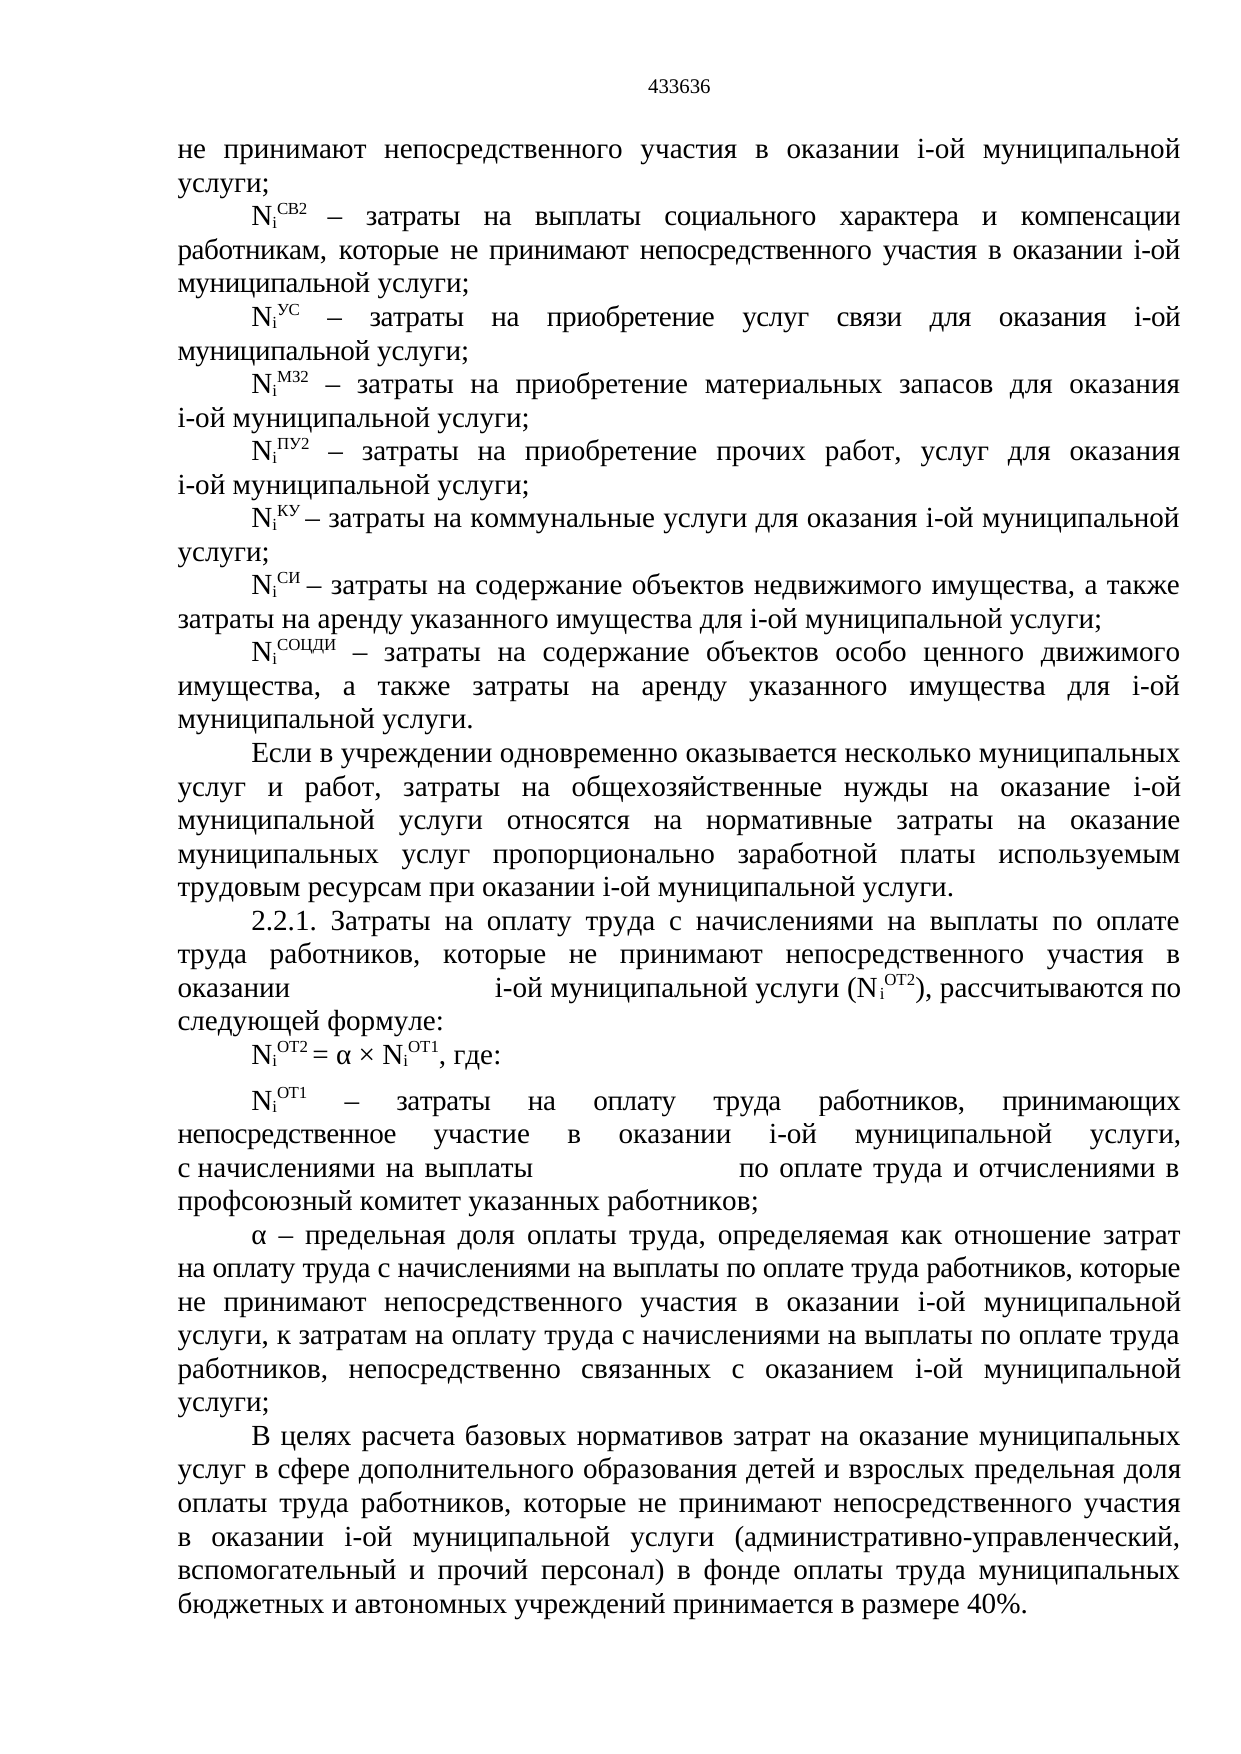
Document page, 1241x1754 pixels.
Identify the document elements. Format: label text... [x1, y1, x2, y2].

text NiОТ2 = α × NiОТ1, где: [177, 1037, 272, 1071]
text NiОТ1 – затраты на оплату труда работников, принимающих непосредственное участие в оказании i-ой муниципальной услуги, с начислениями на выплаты по оплате труда и отчислениями в профсоюзный комитет указанных работников; [177, 1083, 1181, 1217]
text NiМЗ2 – затраты на приобретение материальных запасов для оказания i-ой муниципальной услуги; [177, 366, 1181, 433]
text Если в учреждении одновременно оказывается несколько муниципальных услуг и работ, затраты на общехозяйственные нужды на оказание i-ой муниципальной услуги относятся на нормативные затраты на оказание муниципальных услуг пропорционально заработной платы используемым трудовым ресурсам при оказании i-ой муниципальной услуги. [177, 735, 1181, 903]
text NiОТ2 = α × NiОТ1, где: [408, 1037, 1181, 1071]
text NiСВ2 – затраты на выплаты социального характера и компенсации работникам, которые не принимают непосредственного участия в оказании i-ой муниципальной услуги; [177, 198, 1181, 299]
text NiСОЦДИ – затраты на содержание объектов особо ценного движимого имущества, а также затраты на аренду указанного имущества для i-ой муниципальной услуги. [177, 634, 1181, 735]
text α – предельная доля оплаты труда, определяемая как отношение затрат на оплату труда с начислениями на выплаты по оплате труда работников, которые не принимают непосредственного участия в оказании i-ой муниципальной услуги, к затратам на оплату труда с начислениями на выплаты по оплате труда работников, непосредственно связанных с оказанием i-ой муниципальной услуги; [177, 1217, 1181, 1418]
text NiКУ – затраты на коммунальные услуги для оказания i-ой муниципальной услуги; [177, 500, 1181, 567]
text NiПУ2 – затраты на приобретение прочих работ, услуг для оказания i-ой муниципальной услуги; [177, 433, 1181, 500]
text NiОТ2 = α × NiОТ1, где: [277, 1037, 403, 1071]
text 2.2.1. Затраты на оплату труда с начислениями на выплаты по оплате труда работников, которые не принимают непосредственного участия в оказании i-ой муниципальной услуги (NiОТ2), рассчитываются по следующей формуле: [177, 903, 1181, 1037]
text В целях расчета базовых нормативов затрат на оказание муниципальных услуг в сфере дополнительного образования детей и взрослых предельная доля оплаты труда работников, которые не принимают непосредственного участия в оказании i-ой муниципальной услуги (административно-управленческий, вспомогательный и прочий персонал) в фонде оплаты труда муниципальных бюджетных и автономных учреждений принимается в размере 40%. [177, 1418, 1181, 1619]
text NiСИ – затраты на содержание объектов недвижимого имущества, а также затраты на аренду указанного имущества для i-ой муниципальной услуги; [177, 567, 1181, 634]
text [177, 131, 1181, 198]
text NiУС – затраты на приобретение услуг связи для оказания i-ой муниципальной услуги; [177, 299, 1181, 366]
